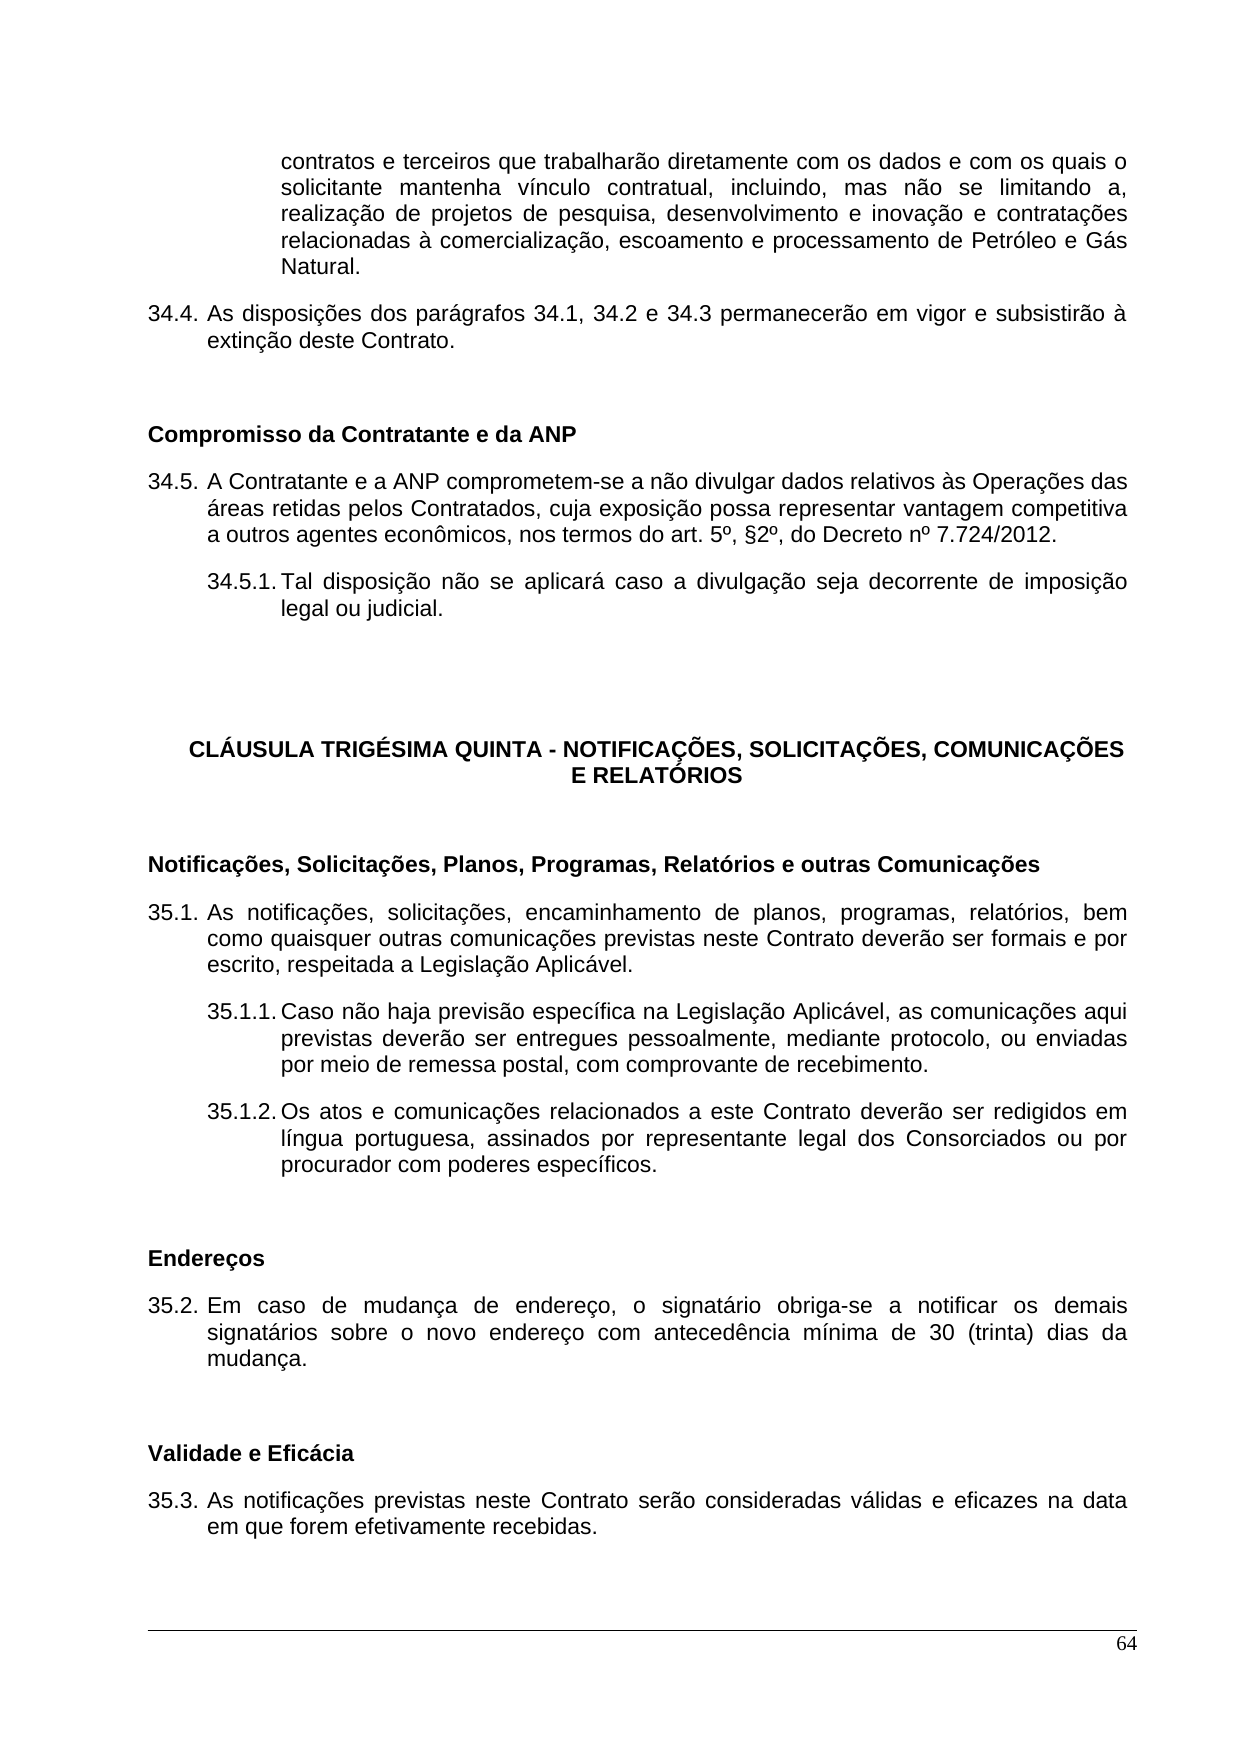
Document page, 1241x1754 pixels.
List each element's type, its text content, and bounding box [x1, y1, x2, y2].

text A Contratante e a ANP comprometem-se a não divulgar dados relativos às Operações das áreas retidas pelos Contratados, cuja exposição possa representar vantagem competitiva a outros agentes econômicos, nos termos do art. 5º, §2º, do Decreto nº 7.724/2012. [148, 468, 1128, 547]
text Os atos e comunicações relacionados a este Contrato deverão ser redigidos em língua portuguesa, assinados por representante legal dos Consorciados ou por procurador com poderes específicos. [207, 1098, 1128, 1177]
text Endereços [148, 1245, 1128, 1272]
text Em caso de mudança de endereço, o signatário obriga-se a notificar os demais signatários sobre o novo endereço com antecedência mínima de 30 (trinta) dias da mudança. [148, 1292, 1128, 1372]
text Validade e Eficácia [148, 1439, 1128, 1466]
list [207, 148, 1128, 279]
text As disposições dos parágrafos 34.1, 34.2 e 34.3 permanecerão em vigor e subsistirão à extinção deste Contrato. [148, 300, 1128, 353]
text Cláusula Trigésima Quinta - Notificações, Solicitações, Comunicações e Relatórios [148, 736, 1128, 789]
text Caso não haja previsão específica na Legislação Aplicável, as comunicações aqui previstas deverão ser entregues pessoalmente, mediante protocolo, ou enviadas por meio de remessa postal, com comprovante de recebimento. [207, 998, 1128, 1077]
text As notificações previstas neste Contrato serão consideradas válidas e eficazes na data em que forem efetivamente recebidas. [148, 1487, 1128, 1539]
text Notificações, Solicitações, Planos, Programas, Relatórios e outras Comunicações [148, 851, 1128, 878]
text As notificações, solicitações, encaminhamento de planos, programas, relatórios, bem como quaisquer outras comunicações previstas neste Contrato deverão ser formais e por escrito, respeitada a Legislação Aplicável. [148, 898, 1128, 977]
text Tal disposição não se aplicará caso a divulgação seja decorrente de imposição legal ou judicial. [207, 568, 1128, 621]
text Compromisso da Contratante e da ANP [148, 421, 1128, 447]
